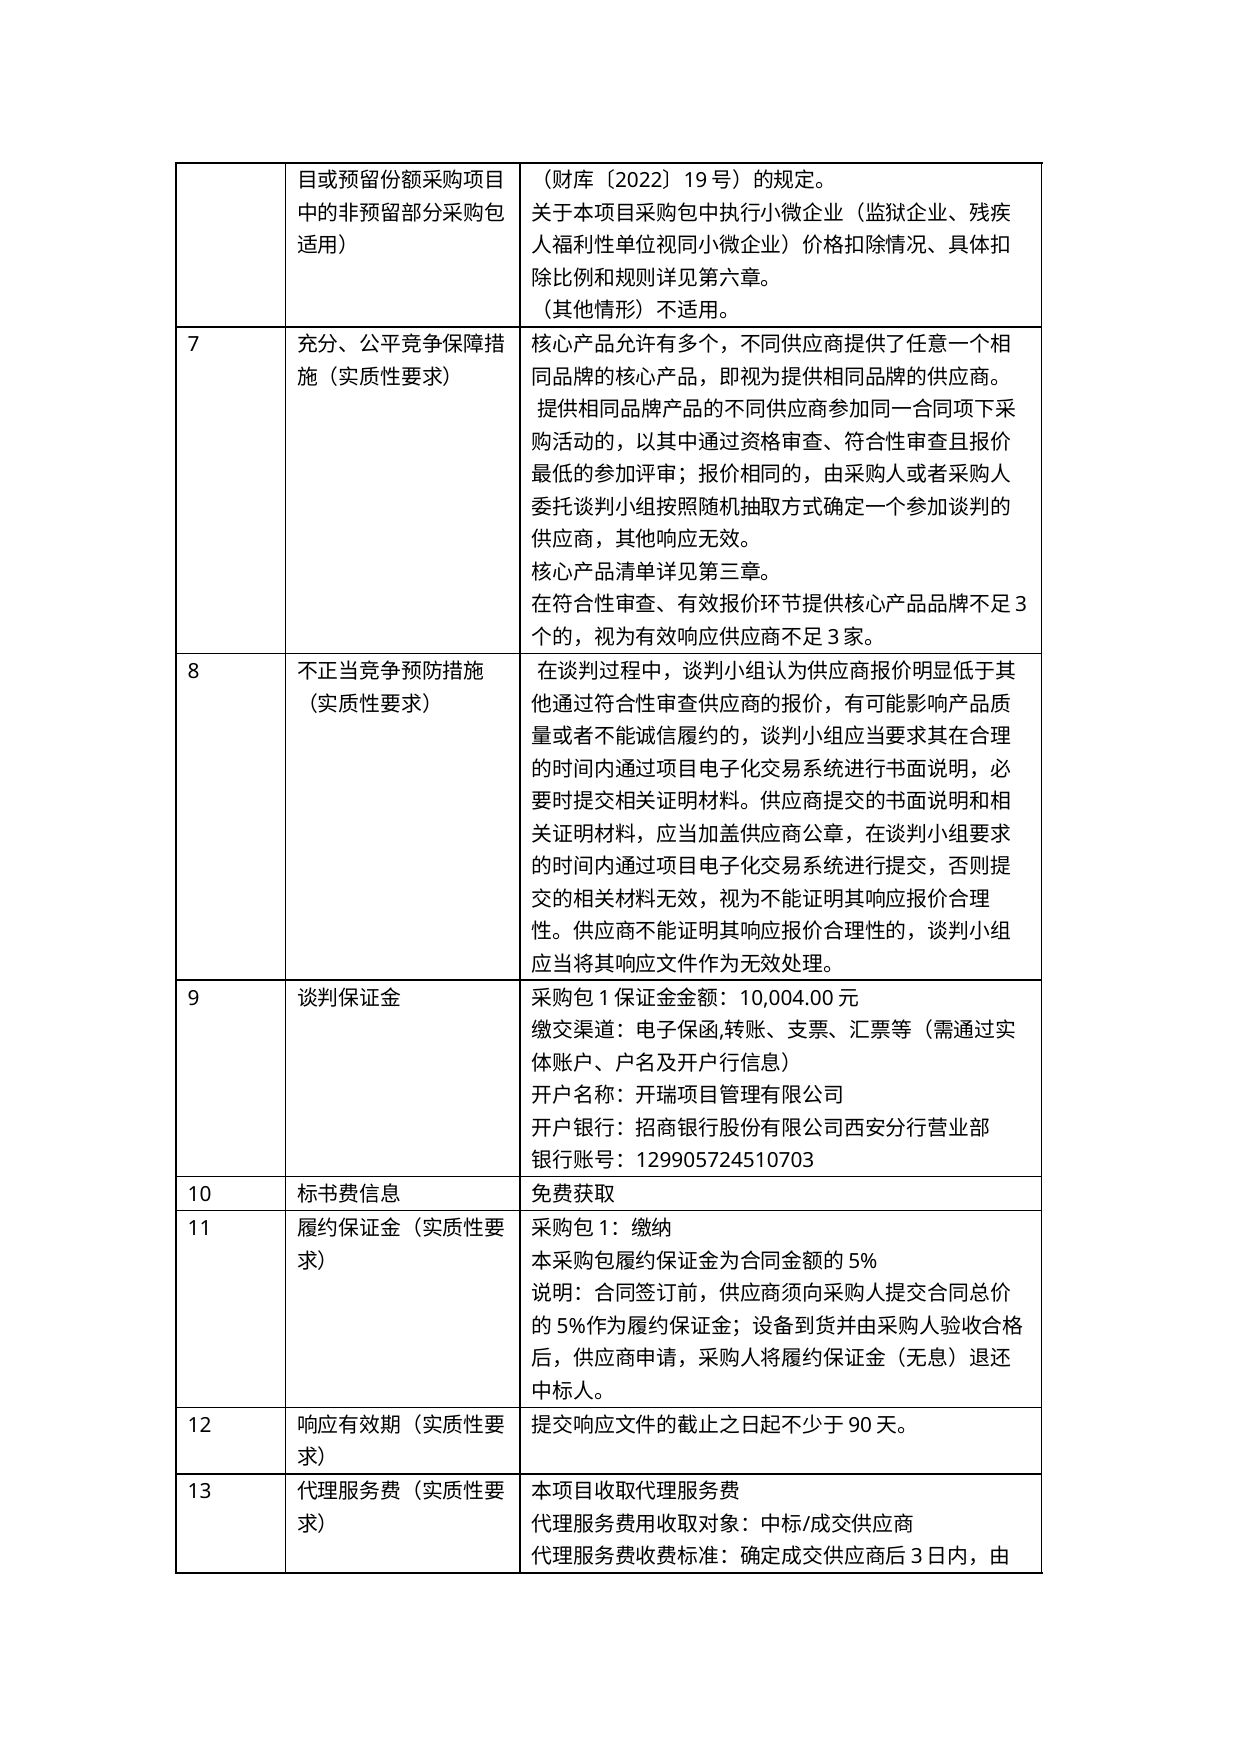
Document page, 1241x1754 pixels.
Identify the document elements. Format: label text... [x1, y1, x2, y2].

table_cell 采购包1：缴纳 本采购包履约保证金为合同金额的5% 说明：合同签订前，供应商须向采购人提交合同总价的5%作为履约保证金；设备到货并由采购人验收合格后，供应商申请，采购人将履约保证金（无息）退还中标人。 [521, 1211, 1041, 1406]
table_cell 13 [177, 1475, 285, 1572]
table_cell 响应有效期（实质性要求） [286, 1408, 519, 1473]
table_cell 11 [177, 1211, 285, 1406]
table_cell 6 [177, 164, 285, 326]
table_cell 不正当竞争预防措施（实质性要求） [286, 654, 519, 979]
table_cell 免费获取 [521, 1177, 1041, 1210]
table_cell 履约保证金（实质性要求） [286, 1211, 519, 1406]
table_cell 在谈判过程中，谈判小组认为供应商报价明显低于其他通过符合性审查供应商的报价，有可能影响产品质量或者不能诚信履约的，谈判小组应当要求其在合理的时间内通过项目电子化交易系统进行书面说明，必要时提交相关证明材料。供应商提交的书面说明和相关证明材料，应当加盖供应商公章，在谈判小组要求的时间内通过项目电子化交易系统进行提交，否则提交的相关材料无效，视为不能证明其响应报价合理性。供应商不能证明其响应报价合理性的，谈判小组应当将其响应文件作为无效处理。 [521, 654, 1041, 979]
table_cell 8 [177, 654, 285, 979]
table_cell 采购包1保证金金额：10,004.00元 缴交渠道：电子保函,转账、支票、汇票等（需通过实体账户、户名及开户行信息） 开户名称：开瑞项目管理有限公司 开户银行：招商银行股份有限公司西安分行营业部 银行账号：129905724510703 [521, 981, 1041, 1176]
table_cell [286, 164, 519, 326]
table_cell 充分、公平竞争保障措施（实质性要求） [286, 328, 519, 653]
table_cell 标书费信息 [286, 1177, 519, 1210]
table_cell 代理服务费（实质性要求） [286, 1475, 519, 1572]
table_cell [521, 1475, 1041, 1572]
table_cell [521, 164, 1041, 326]
table_cell 9 [177, 981, 285, 1176]
table_cell 12 [177, 1408, 285, 1473]
table_cell 7 [177, 328, 285, 653]
table_cell 提交响应文件的截止之日起不少于90天。 [521, 1408, 1041, 1473]
table_cell 10 [177, 1177, 285, 1210]
table_cell 核心产品允许有多个，不同供应商提供了任意一个相同品牌的核心产品，即视为提供相同品牌的供应商。 提供相同品牌产品的不同供应商参加同一合同项下采购活动的，以其中通过资格审查、符合性审查且报价最低的参加评审；报价相同的，由采购人或者采购人委托谈判小组按照随机抽取方式确定一个参加谈判的供应商，其他响应无效。 核心产品清单详见第三章。 在符合性审查、有效报价环节提供核心产品品牌不足3个的，视为有效响应供应商不足3家。 [521, 328, 1041, 653]
table_cell 谈判保证金 [286, 981, 519, 1176]
